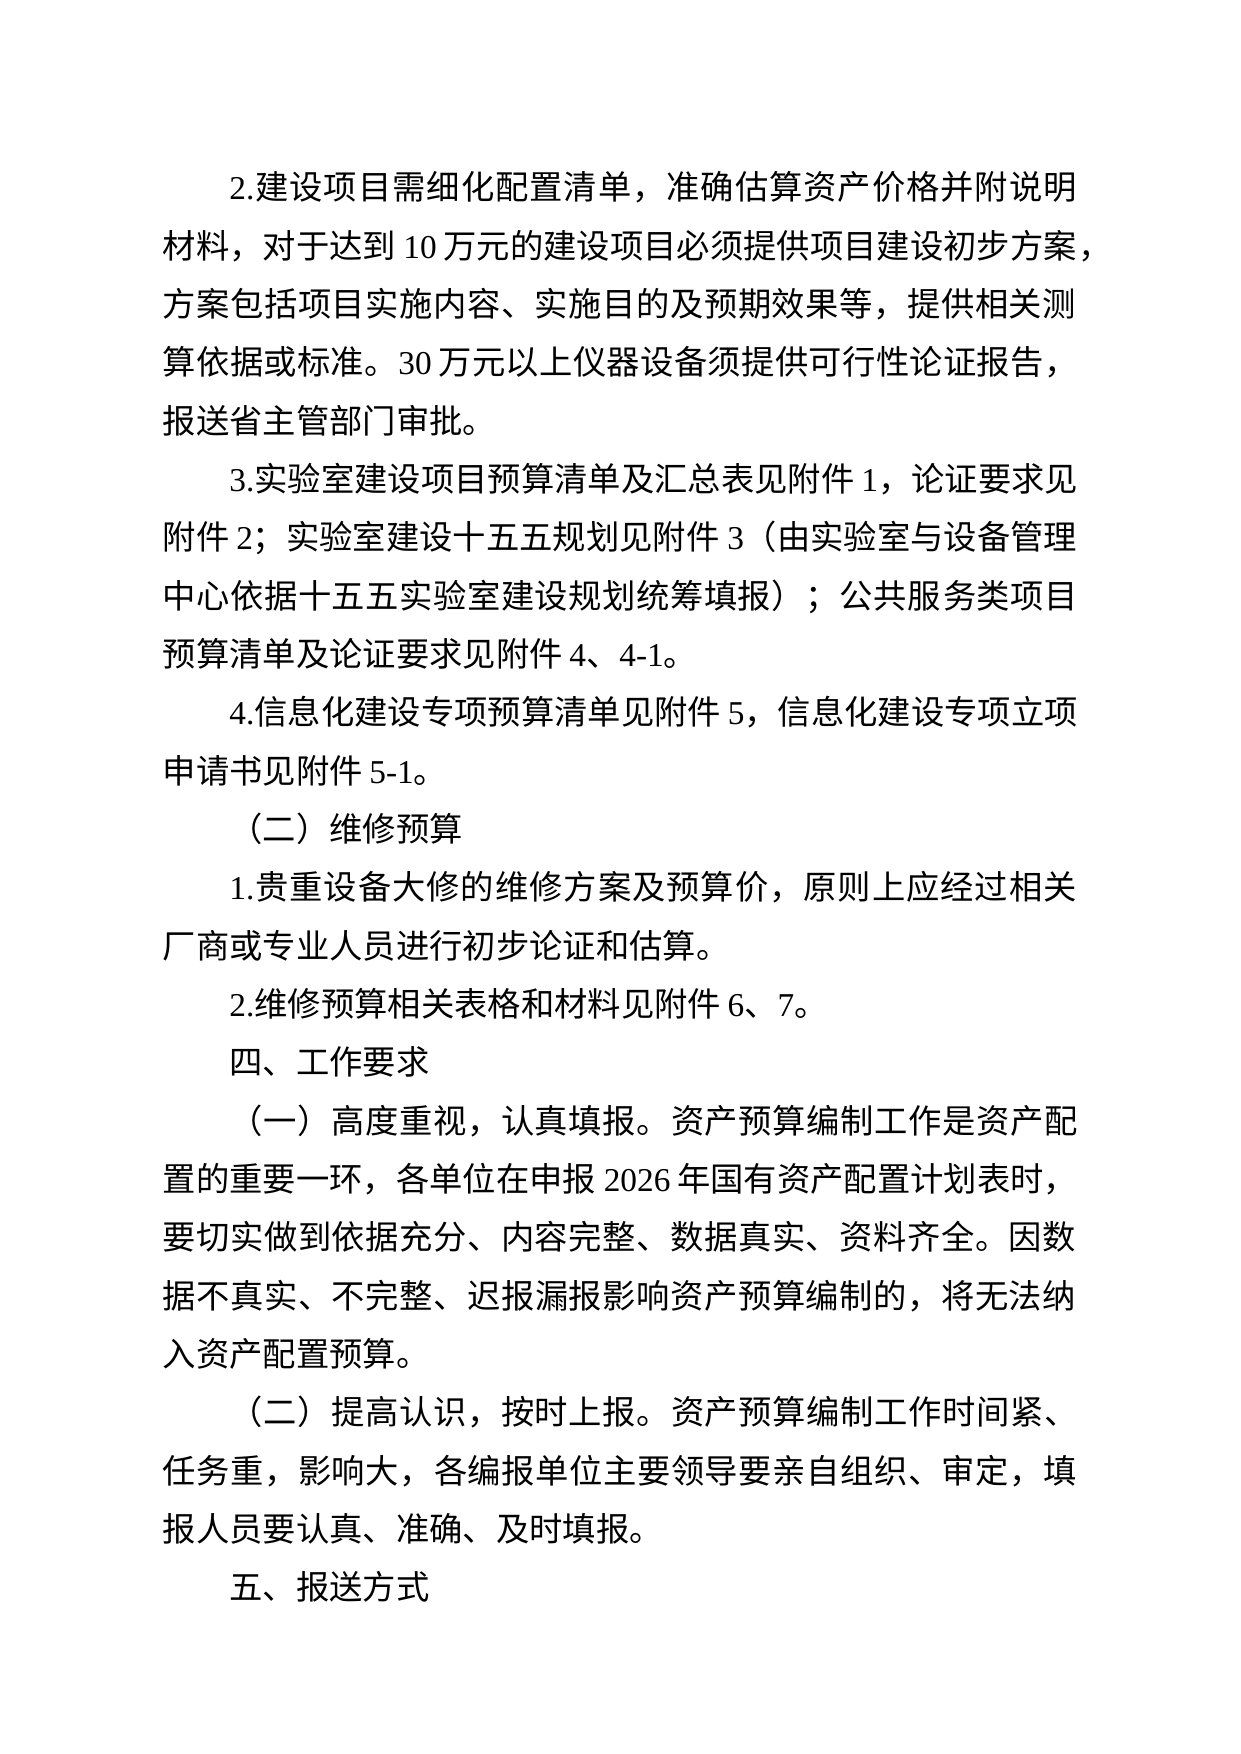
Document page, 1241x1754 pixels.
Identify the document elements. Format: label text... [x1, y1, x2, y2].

text （二）提高认识，按时上报。资产预算编制工作时间紧、任务重，影响大，各编报单位主要领导要亲自组织、审定，填报人员要认真、准确、及时填报。 [162, 1378, 1078, 1553]
text 四、工作要求 [162, 1028, 1078, 1086]
text 3.实验室建设项目预算清单及汇总表见附件1，论证要求见附件2；实验室建设十五五规划见附件3（由实验室与设备管理中心依据十五五实验室建设规划统筹填报）；公共服务类项目预算清单及论证要求见附件4、4-1。 [162, 445, 1078, 678]
text （二）维修预算 [162, 795, 1078, 853]
text 2.建设项目需细化配置清单，准确估算资产价格并附说明材料，对于达到10万元的建设项目必须提供项目建设初步方案，方案包括项目实施内容、实施目的及预期效果等，提供相关测算依据或标准。30万元以上仪器设备须提供可行性论证报告，报送省主管部门审批。 [162, 153, 1078, 445]
text 4.信息化建设专项预算清单见附件5，信息化建设专项立项申请书见附件5-1。 [162, 678, 1078, 795]
text 1.贵重设备大修的维修方案及预算价，原则上应经过相关厂商或专业人员进行初步论证和估算。 [162, 853, 1078, 970]
text 2.维修预算相关表格和材料见附件6、7。 [162, 970, 1078, 1028]
text 五、报送方式 [162, 1553, 1078, 1611]
text （一）高度重视，认真填报。资产预算编制工作是资产配置的重要一环，各单位在申报2026年国有资产配置计划表时，要切实做到依据充分、内容完整、数据真实、资料齐全。因数据不真实、不完整、迟报漏报影响资产预算编制的，将无法纳入资产配置预算。 [162, 1086, 1078, 1378]
